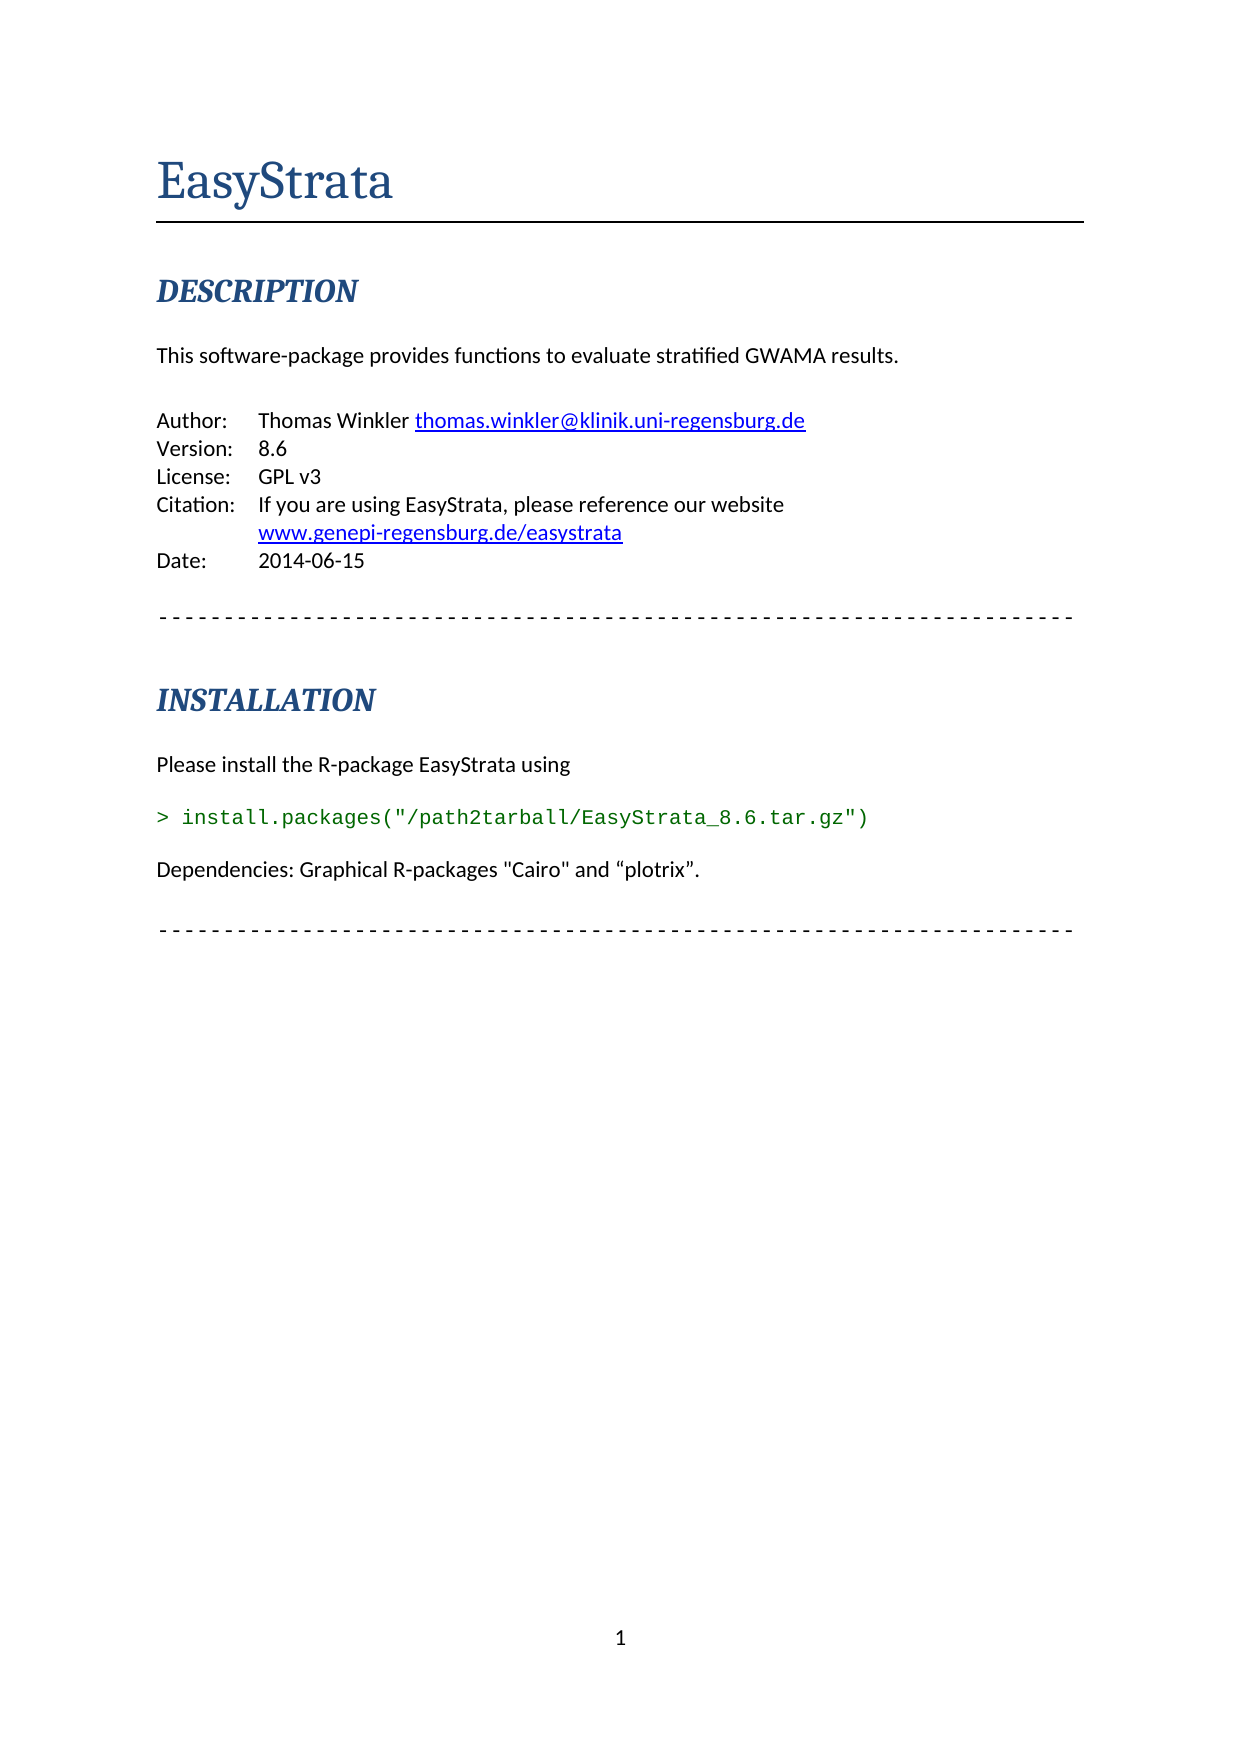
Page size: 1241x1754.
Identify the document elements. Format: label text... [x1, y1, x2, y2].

table_cell Version: [145, 434, 247, 462]
table_cell If you are using EasyStrata, please reference our website www.genepi-regensburg.de/easystrata [247, 490, 1095, 546]
text Please install the R-package EasyStrata using [156, 750, 1084, 778]
text This software-package provides functions to evaluate stratified GWAMA results. [156, 342, 1084, 369]
subtitle DESCRIPTION [156, 273, 1084, 311]
table_cell Citation: [145, 490, 247, 546]
text Dependencies: Graphical R-packages "Cairo" and “plotrix”. [156, 855, 1084, 883]
text > install.packages("/path2tarball/EasyStrata_8.6.tar.gz") [156, 807, 1084, 831]
subtitle INSTALLATION [156, 681, 1084, 719]
text ---------------------------------------------------------------------- [156, 606, 1084, 631]
title EasyStrata [156, 150, 1084, 221]
table_cell Date: [145, 546, 247, 574]
table_cell GPL v3 [247, 462, 1095, 490]
table_header Author: [145, 406, 247, 434]
table_header Thomas Winkler thomas.winkler@klinik.uni-regensburg.de [247, 406, 1095, 434]
table_cell 2014-06-15 [247, 546, 1095, 574]
table_cell 8.6 [247, 434, 1095, 462]
table_cell License: [145, 462, 247, 490]
text ---------------------------------------------------------------------- [156, 920, 1084, 944]
